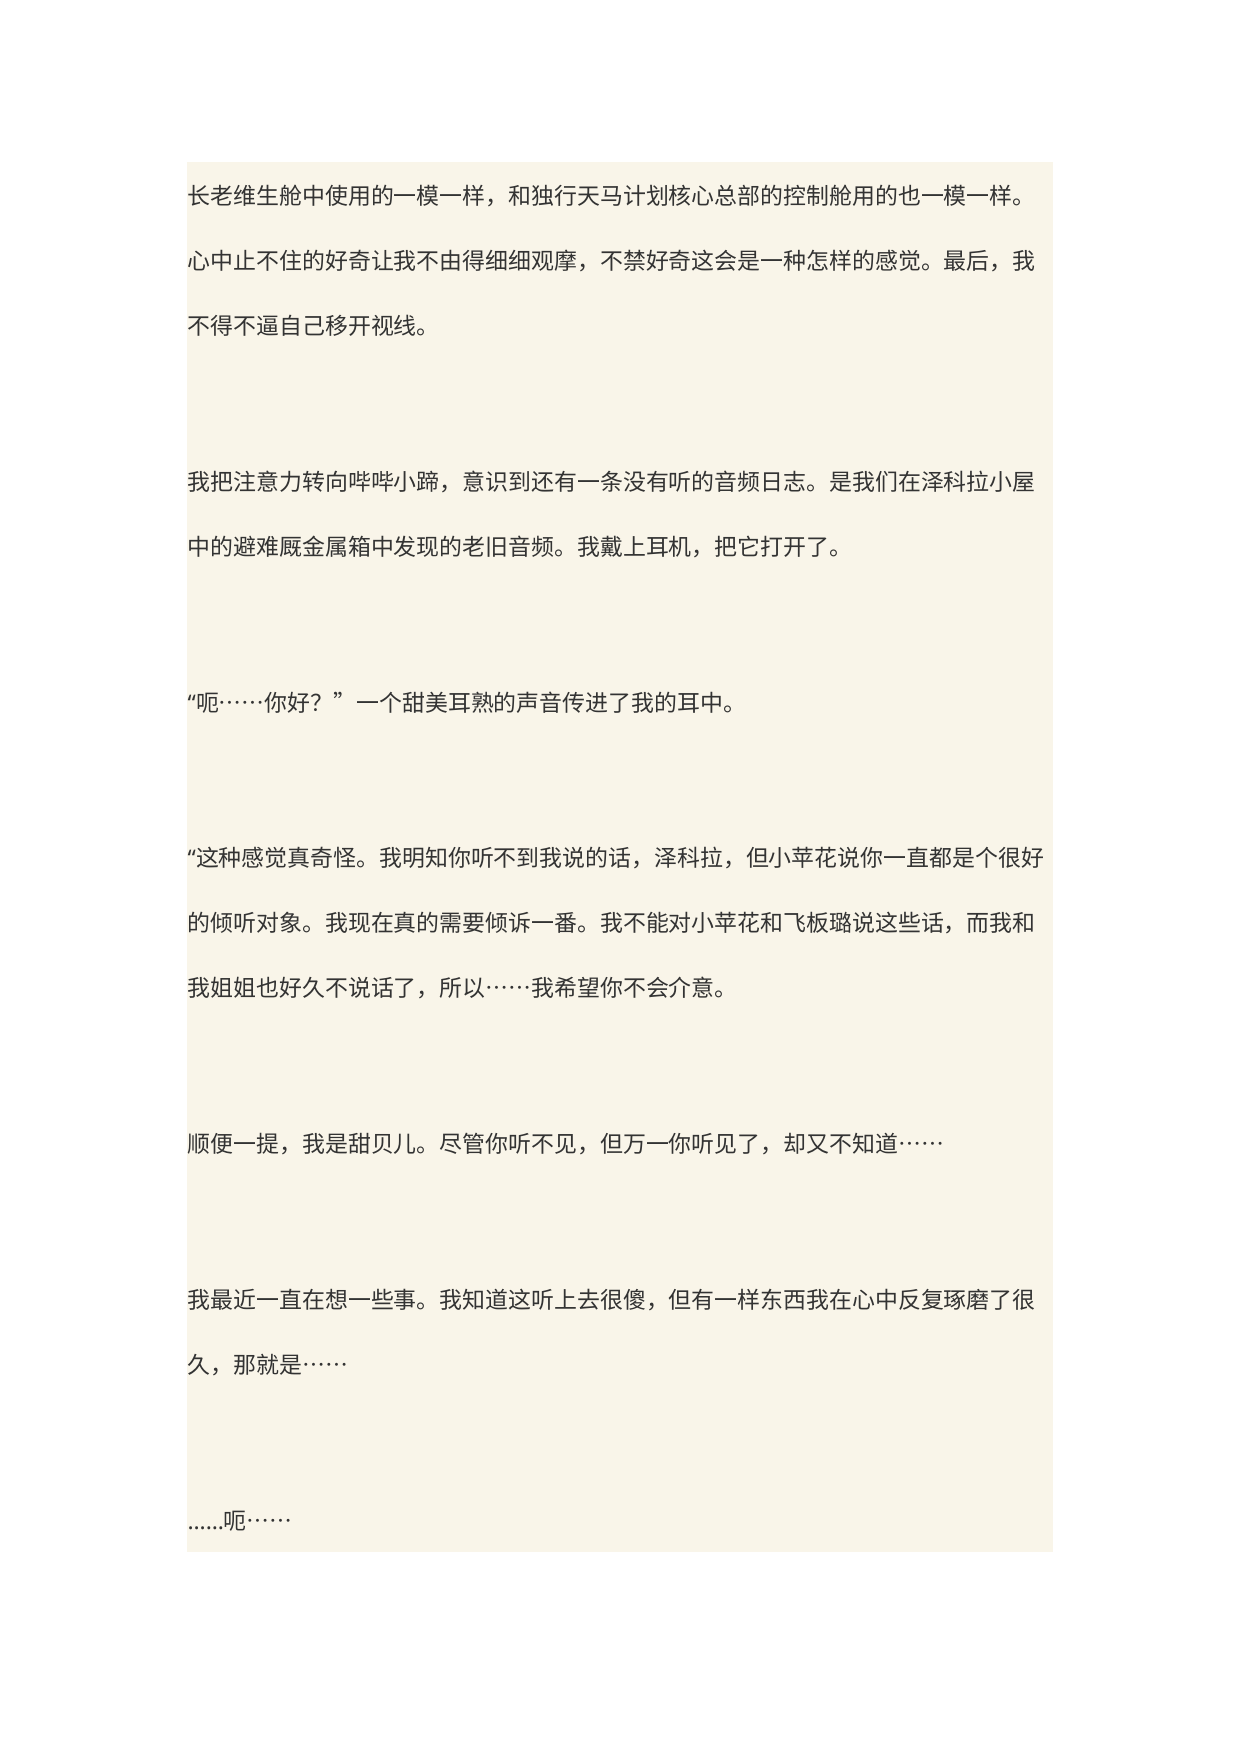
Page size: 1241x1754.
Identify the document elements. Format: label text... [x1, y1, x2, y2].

text 我把注意力转向哔哔小蹄，意识到还有一条没有听的音频日志。是我们在泽科拉小屋中的避难厩金属箱中发现的老旧音频。我戴上耳机，把它打开了。 [187, 448, 1053, 578]
text “呃……你好？”一个甜美耳熟的声音传进了我的耳中。 [187, 669, 1053, 734]
text 我最近一直在想一些事。我知道这听上去很傻，但有一样东西我在心中反复琢磨了很久，那就是…… [187, 1266, 1053, 1396]
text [187, 162, 1053, 357]
text “这种感觉真奇怪。我明知你听不到我说的话，泽科拉，但小苹花说你一直都是个很好的倾听对象。我现在真的需要倾诉一番。我不能对小苹花和飞板璐说这些话，而我和我姐姐也好久不说话了，所以……我希望你不会介意。 [187, 824, 1053, 1019]
text 顺便一提，我是甜贝儿。尽管你听不见，但万一你听见了，却又不知道…… [187, 1110, 1053, 1175]
text ……呃…… [187, 1487, 1053, 1552]
